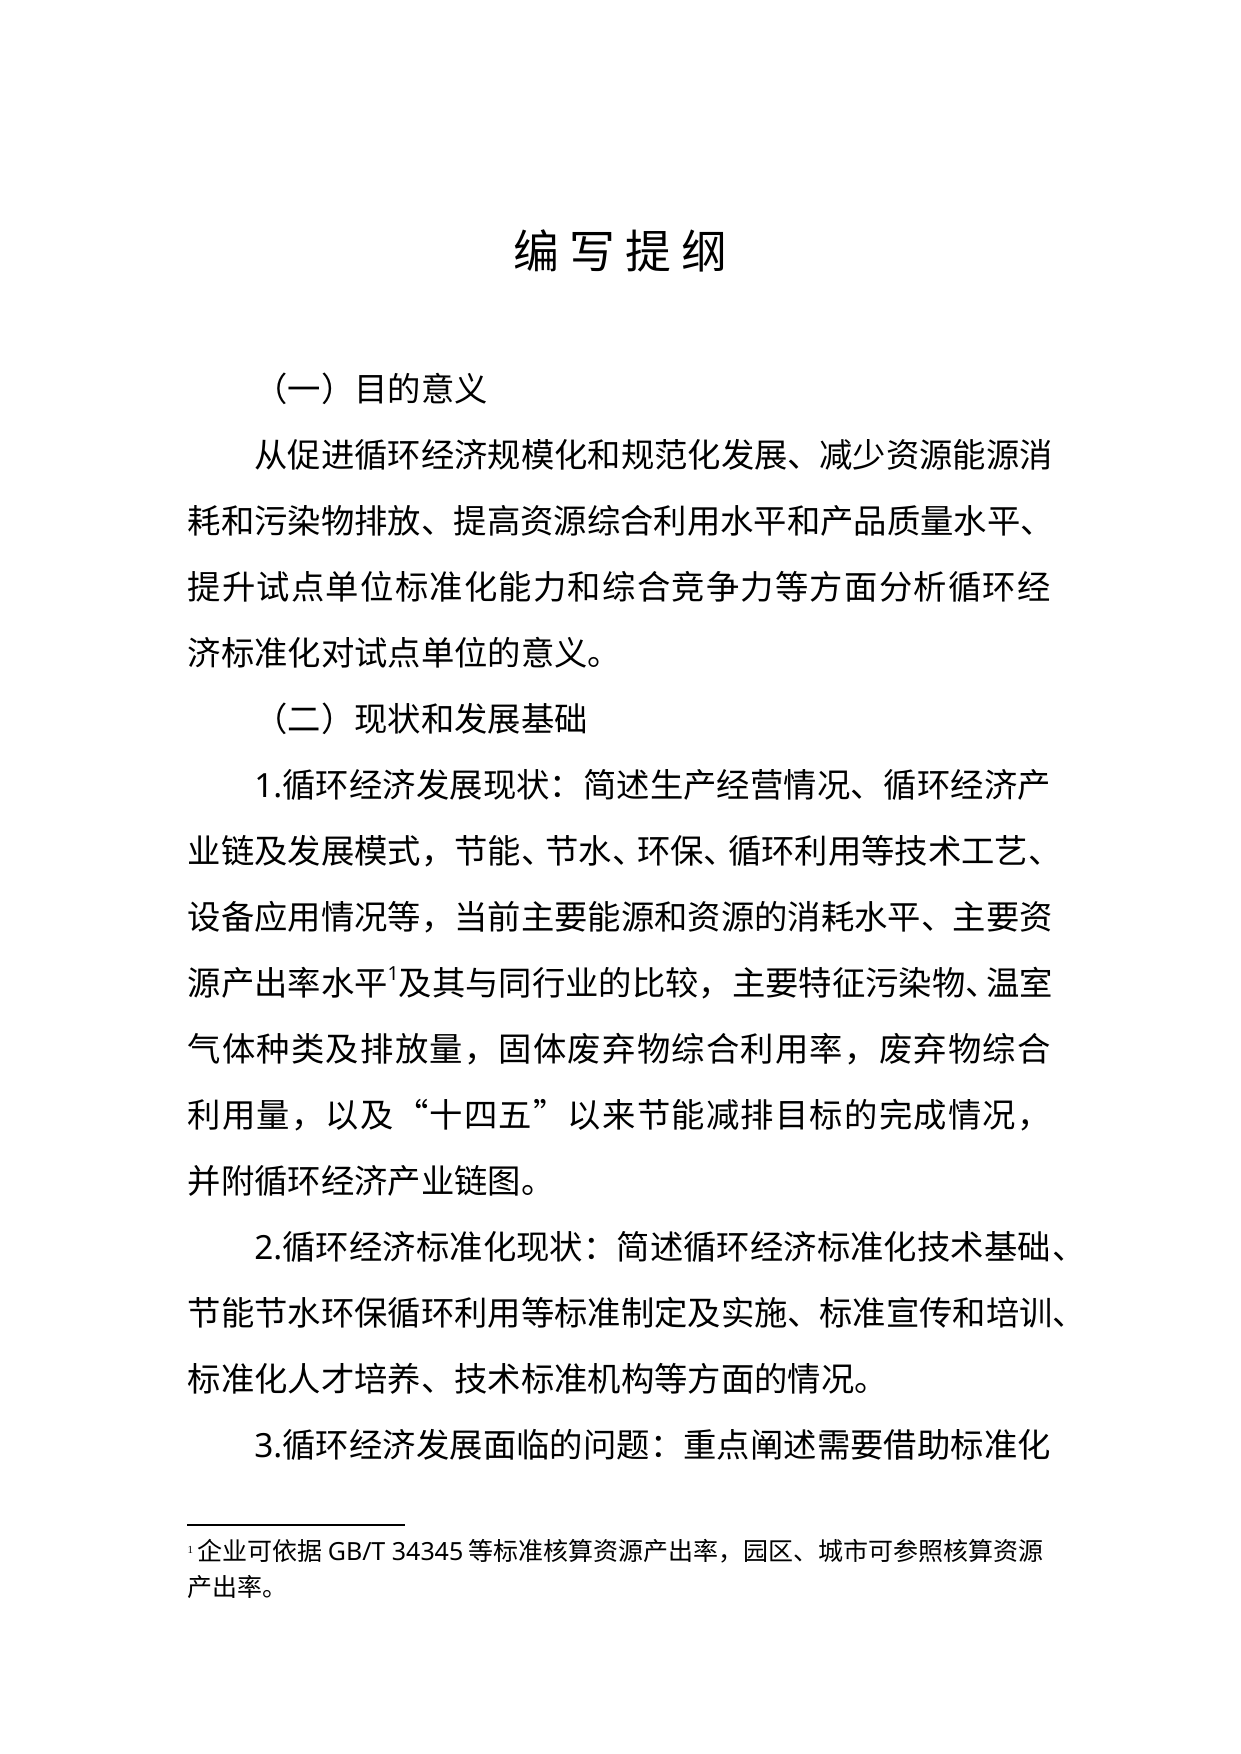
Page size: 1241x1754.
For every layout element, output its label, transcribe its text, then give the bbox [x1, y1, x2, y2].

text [187, 1405, 1053, 1471]
text 2.循环经济标准化现状：简述循环经济标准化技术基础、节能节水环保循环利用等标准制定及实施、标准宣传和培训、标准化人才培养、技术标准机构等方面的情况。 [187, 1207, 1053, 1405]
text 1.循环经济发展现状：简述生产经营情况、循环经济产业链及发展模式，节能、节水、环保、循环利用等技术工艺、设备应用情况等，当前主要能源和资源的消耗水平、主要资源产出率水平及其与同行业的比较，主要特征污染物、温室气体种类及排放量，固体废弃物综合利用率，废弃物综合利用量，以及“十四五”以来节能减排目标的完成情况，并附循环经济产业链图。 [187, 744, 1053, 1207]
text （一）目的意义 [187, 348, 1053, 414]
text （二）现状和发展基础 [187, 678, 1053, 744]
text 从促进循环经济规模化和规范化发展、减少资源能源消耗和污染物排放、提高资源综合利用水平和产品质量水平、提升试点单位标准化能力和综合竞争力等方面分析循环经济标准化对试点单位的意义。 [187, 414, 1053, 678]
text 编 写 提 纲 [187, 216, 1053, 282]
